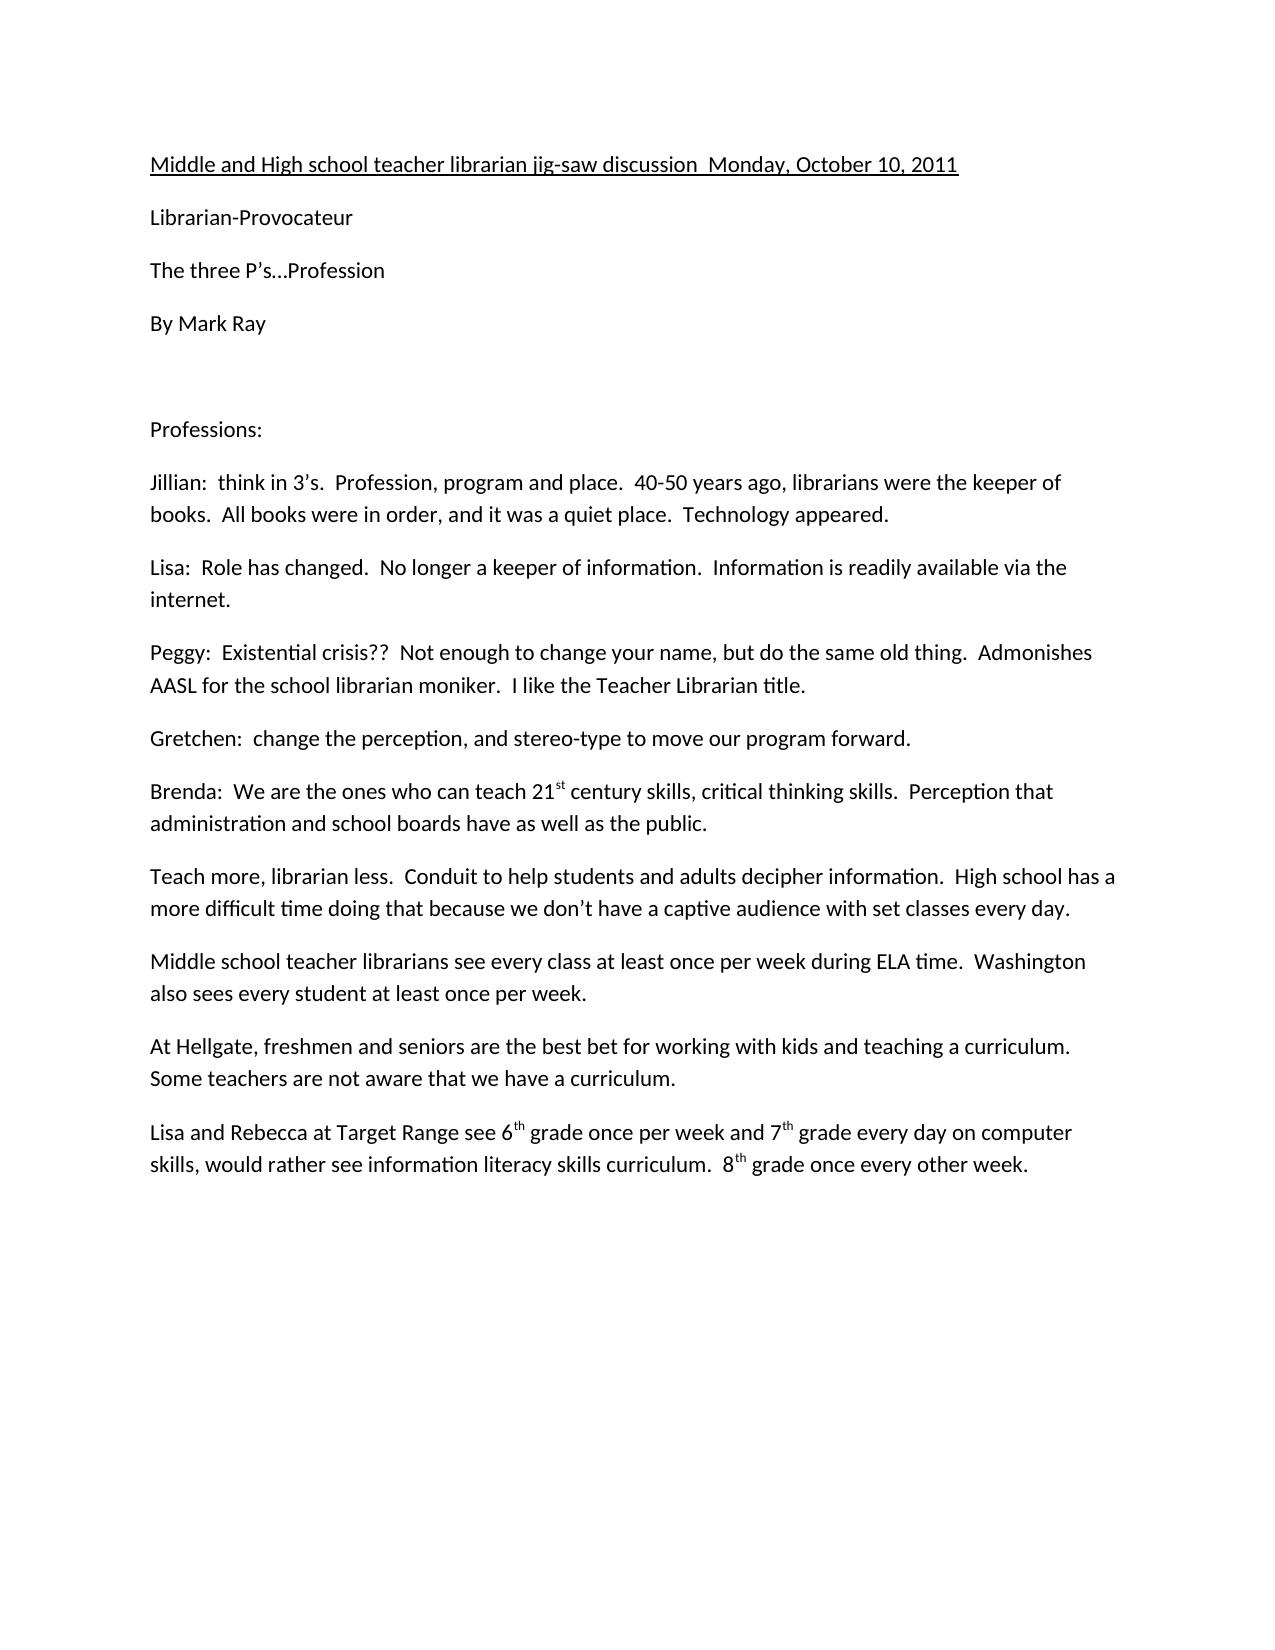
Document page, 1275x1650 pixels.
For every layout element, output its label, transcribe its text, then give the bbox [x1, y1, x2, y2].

text Middle and High school teacher librarian jig-saw discussion Monday, October 10, 2011 [150, 150, 1125, 178]
text Brenda: We are the ones who can teach 21st century skills, critical thinking skills. Perception that administration and school boards have as well as the public. [150, 777, 1125, 837]
text Librarian-Provocateur [150, 203, 1125, 231]
text Gretchen: change the perception, and stereo-type to move our program forward. [150, 724, 1125, 752]
text Jillian: think in 3’s. Profession, program and place. 40-50 years ago, librarians were the keeper of books. All books were in order, and it was a quiet place. Technology appeared. [150, 468, 1125, 528]
text Lisa: Role has changed. No longer a keeper of information. Information is readily available via the internet. [150, 553, 1125, 613]
text The three P’s…Profession [150, 256, 1125, 284]
text Lisa and Rebecca at Target Range see 6th grade once per week and 7th grade every day on computer skills, would rather see information literacy skills curriculum. 8th grade once every other week. [150, 1118, 1125, 1178]
text At Hellgate, freshmen and seniors are the best bet for working with kids and teaching a curriculum. Some teachers are not aware that we have a curriculum. [150, 1032, 1125, 1093]
text Middle school teacher librarians see every class at least once per week during ELA time. Washington also sees every student at least once per week. [150, 947, 1125, 1007]
text Teach more, librarian less. Conduit to help students and adults decipher information. High school has a more difficult time doing that because we don’t have a captive audience with set classes every day. [150, 862, 1125, 922]
text Peggy: Existential crisis?? Not enough to change your name, but do the same old thing. Admonishes AASL for the school librarian moniker. I like the Teacher Librarian title. [150, 638, 1125, 699]
text Professions: [150, 415, 1125, 443]
text By Mark Ray [150, 309, 1125, 337]
